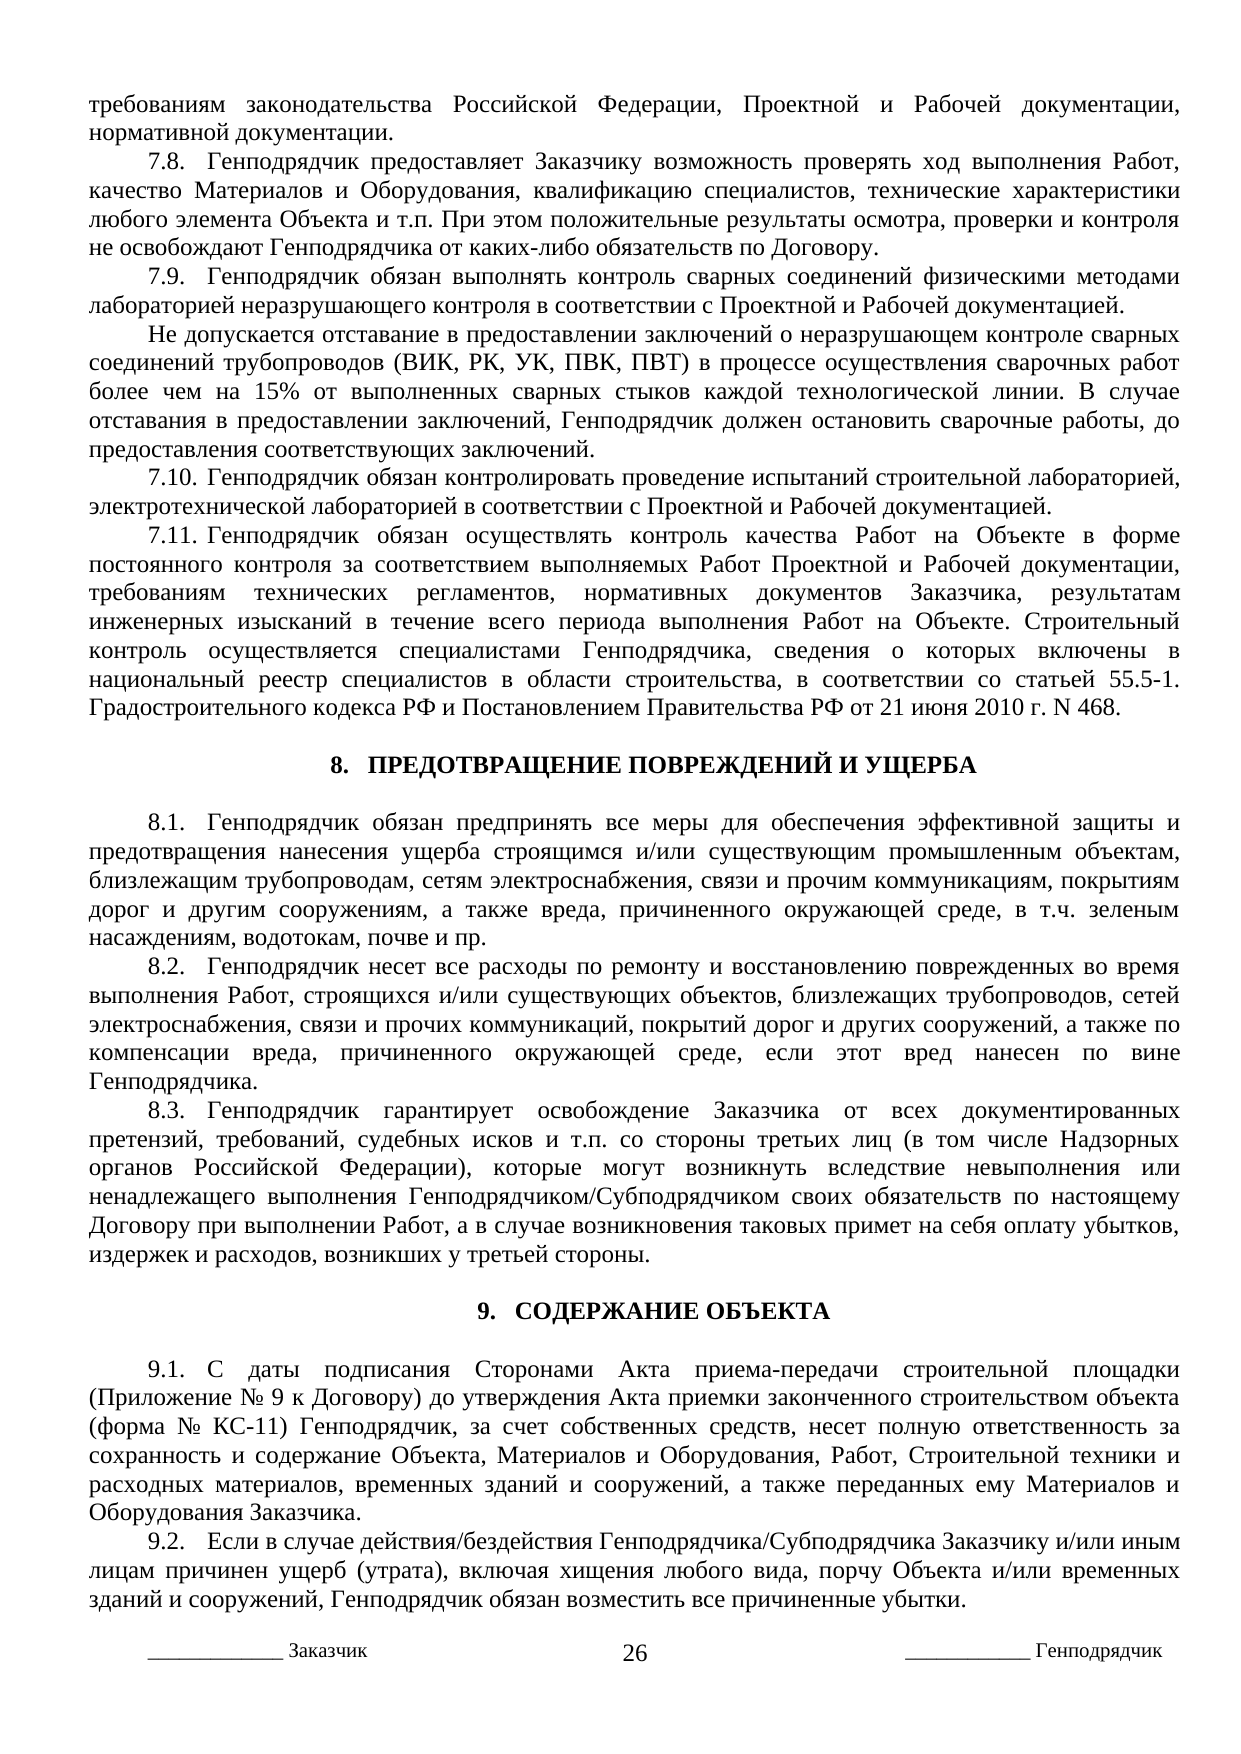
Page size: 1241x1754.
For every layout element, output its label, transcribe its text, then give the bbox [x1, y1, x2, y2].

text 9.1. С даты подписания Сторонами Акта приема-передачи строительной площадки (Приложение № 9 к Договору) до утверждения Акта приемки законченного строительством объекта (форма № КС-11) Генподрядчик, за счет собственных средств, несет полную ответственность за сохранность и содержание Объекта, Материалов и Оборудования, Работ, Строительной техники и расходных материалов, временных зданий и сооружений, а также переданных ему Материалов и Оборудования Заказчика. [89, 1354, 1181, 1526]
text 7.8. Генподрядчик предоставляет Заказчику возможность проверять ход выполнения Работ, качество Материалов и Оборудования, квалификацию специалистов, технические характеристики любого элемента Объекта и т.п. При этом положительные результаты осмотра, проверки и контроля не освобождают Генподрядчика от каких-либо обязательств по Договору. [89, 146, 1181, 261]
text 7.10. Генподрядчик обязан контролировать проведение испытаний строительной лабораторией, электротехнической лабораторией в соответствии с Проектной и Рабочей документацией. [89, 462, 1181, 520]
text 7.11. Генподрядчик обязан осуществлять контроль качества Работ на Объекте в форме постоянного контроля за соответствием выполняемых Работ Проектной и Рабочей документации, требованиям технических регламентов, нормативных документов Заказчика, результатам инженерных изысканий в течение всего периода выполнения Работ на Объекте. Строительный контроль осуществляется специалистами Генподрядчика, сведения о которых включены в национальный реестр специалистов в области строительства, в соответствии со статьей 55.5-1. Градостроительного кодекса РФ и Постановлением Правительства РФ от 21 июня 2010 г. N 468. [89, 520, 1181, 721]
text 8.3. Генподрядчик гарантирует освобождение Заказчика от всех документированных претензий, требований, судебных исков и т.п. со стороны третьих лиц (в том числе Надзорных органов Российской Федерации), которые могут возникнуть вследствие невыполнения или ненадлежащего выполнения Генподрядчиком/Субподрядчиком своих обязательств по настоящему Договору при выполнении Работ, а в случае возникновения таковых примет на себя оплату убытков, издержек и расходов, возникших у третьей стороны. [89, 1095, 1181, 1267]
list СОДЕРЖАНИЕ ОБЪЕКТА [126, 1296, 1181, 1325]
text 7.9. Генподрядчик обязан выполнять контроль сварных соединений физическими методами лабораторией неразрушающего контроля в соответствии с Проектной и Рабочей документацией. [89, 261, 1181, 319]
list ПРЕДОТВРАЩЕНИЕ ПОВРЕЖДЕНИЙ И УЩЕРБА [126, 750, 1181, 779]
text 9.2. Если в случае действия/бездействия Генподрядчика/Субподрядчика Заказчику и/или иным лицам причинен ущерб (утрата), включая хищения любого вида, порчу Объекта и/или временных зданий и сооружений, Генподрядчик обязан возместить все причиненные убытки. [89, 1526, 1181, 1612]
text Не допускается отставание в предоставлении заключений о неразрушающем контроле сварных соединений трубопроводов (ВИК, РК, УК, ПВК, ПВТ) в процессе осуществления сварочных работ более чем на 15% от выполненных сварных стыков каждой технологической линии. В случае отставания в предоставлении заключений, Генподрядчик должен остановить сварочные работы, до предоставления соответствующих заключений. [89, 319, 1181, 462]
text 8.2. Генподрядчик несет все расходы по ремонту и восстановлению поврежденных во время выполнения Работ, строящихся и/или существующих объектов, близлежащих трубопроводов, сетей электроснабжения, связи и прочих коммуникаций, покрытий дорог и других сооружений, а также по компенсации вреда, причиненного окружающей среде, если этот вред нанесен по вине Генподрядчика. [89, 951, 1181, 1095]
text 8.1. Генподрядчик обязан предпринять все меры для обеспечения эффективной защиты и предотвращения нанесения ущерба строящимся и/или существующим промышленным объектам, близлежащим трубопроводам, сетям электроснабжения, связи и прочим коммуникациям, покрытиям дорог и другим сооружениям, а также вреда, причиненного окружающей среде, в т.ч. зеленым насаждениям, водотокам, почве и пр. [89, 807, 1181, 951]
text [89, 89, 1181, 146]
